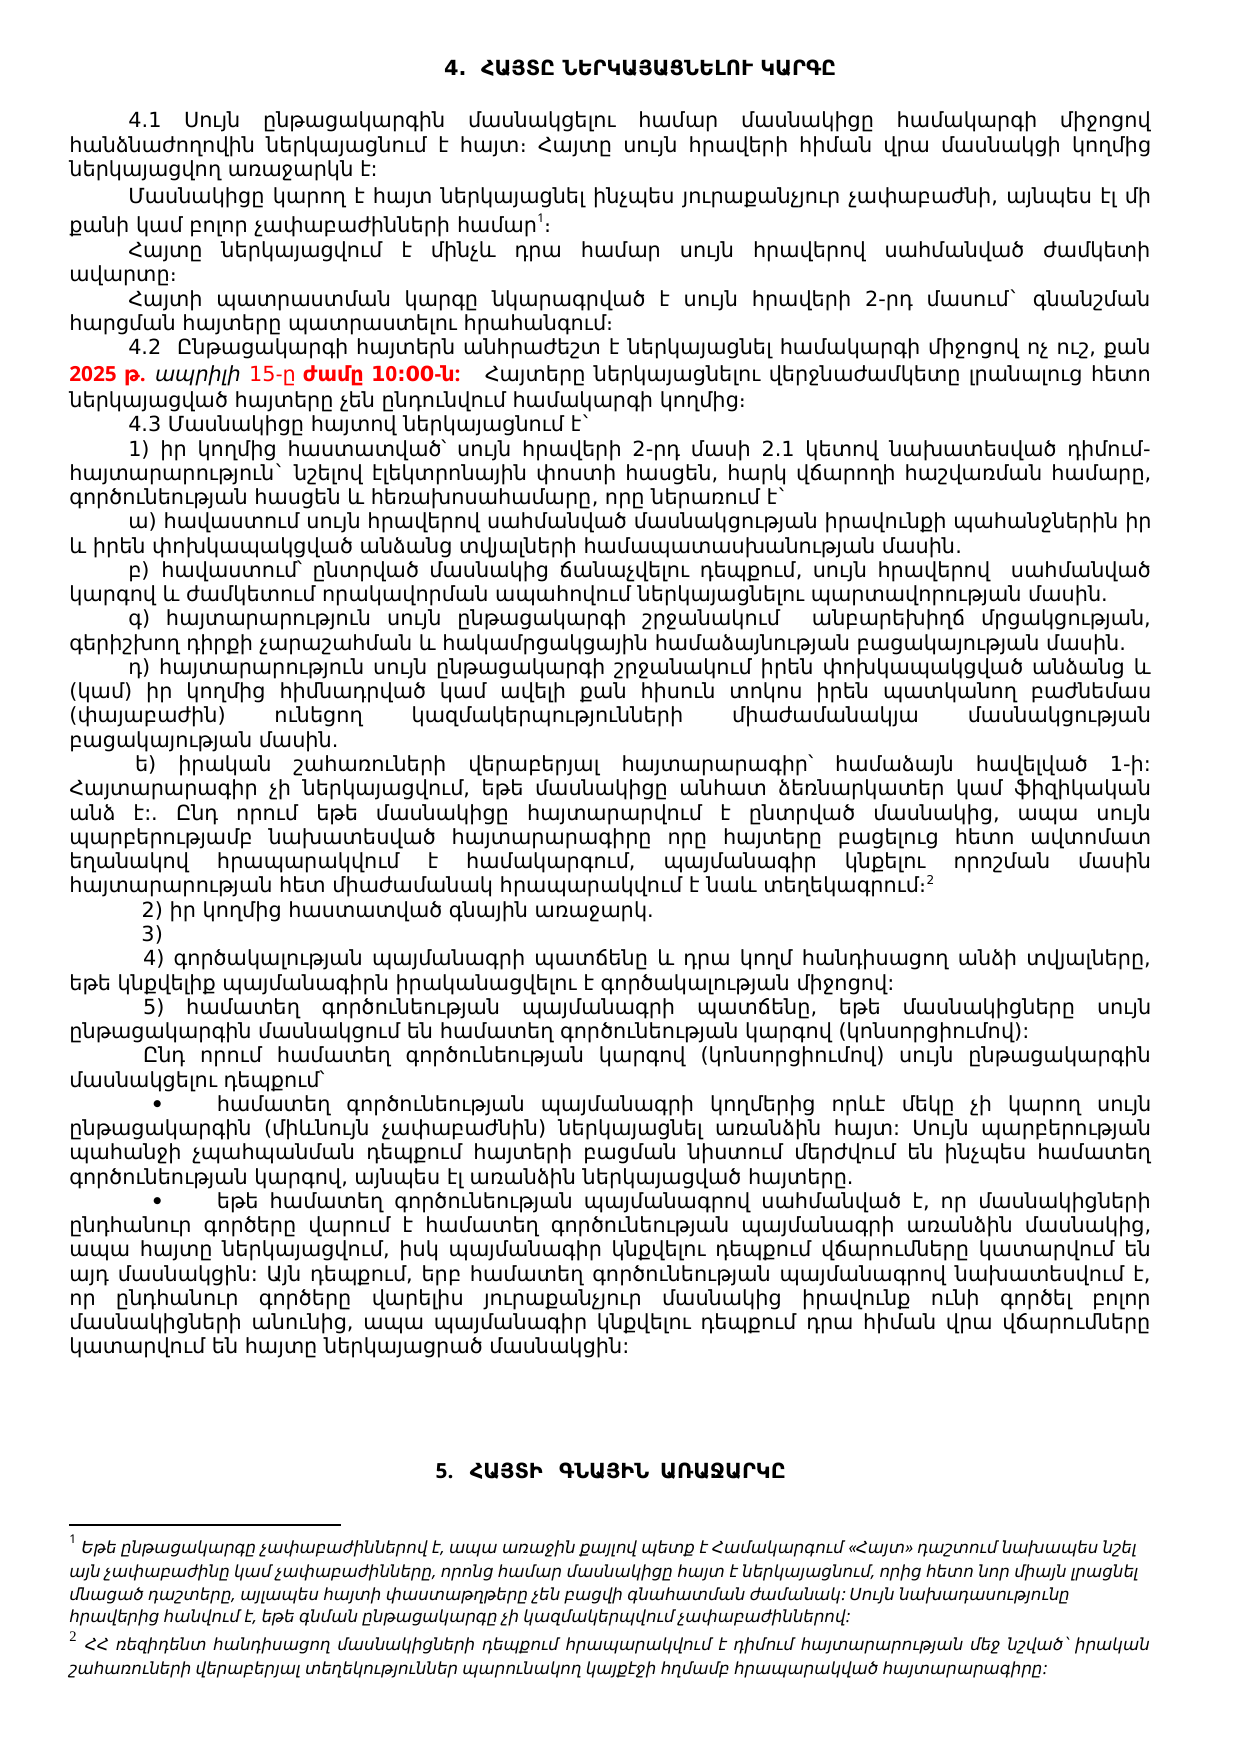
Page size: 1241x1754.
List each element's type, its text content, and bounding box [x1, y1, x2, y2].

text Հայտը ներկայացվում է մինչև դրա համար սույն հրավերով սահմանված ժամկետի ավարտը։ [69, 238, 1152, 287]
text Մասնակիցը կարող է հայտ ներկայացնել ինչպես յուրաքանչյուր չափաբաժնի, այնպես էլ մի քանի կամ բոլոր չափաբաժինների համար։ [69, 181, 1152, 238]
text 4. ՀԱՅՏԸ ՆԵՐԿԱՅԱՑՆԵԼՈՒ ԿԱՐԳԸ [69, 56, 1152, 80]
text 4.2 Ընթացակարգի հայտերն անհրաժեշտ է ներկայացնել համակարգի միջոցով ոչ ուշ, քան 2025 թ. ապրիլի 15-ը ժամը 10:00-ն: Հայտերը ներկայացնելու վերջնաժամկետը լրանալուց հետո ներկայացված հայտերը չեն ընդունվում համակարգի կողմից։ [69, 335, 1152, 412]
text Հայտի պատրաստման կարգը նկարագրված է սույն հրավերի 2-րդ մասում` գնանշման հարցման հայտերը պատրաստելու հրահանգում։ [69, 287, 1152, 335]
text բ) հավաստում՝ ընտրված մասնակից ճանաչվելու դեպքում, սույն հրավերով սահմանված կարգով և ժամկետում որակավորման ապահովում ներկայացնելու պարտավորության մասին. [69, 558, 1152, 606]
text դ) հայտարարություն սույն ընթացակարգի շրջանակում իրեն փոխկապակցված անձանց և (կամ) իր կողմից հիմնադրված կամ ավելի քան հիսուն տոկոս իրեն պատկանող բաժնեմաս (փայաբաժին) ունեցող կազմակերպությունների միաժամանակյա մասնակցության բացակայության մասին. [69, 655, 1152, 752]
text ա) հավաստում սույն հրավերով սահմանված մասնակցության իրավունքի պահանջներին իր և իրեն փոխկապակցված անձանց տվյալների համապատասխանության մասին. [69, 509, 1152, 558]
text 2) իր կողմից հաստատված գնային առաջարկ. [69, 898, 1152, 922]
text 4) գործակալության պայմանագրի պատճենը և դրա կողմ հանդիսացող անձի տվյալները, եթե կնքվելիք պայմանագիրն իրականացվելու է գործակալության միջոցով: [69, 946, 1152, 995]
text 4.1 Սույն ընթացակարգին մասնակցելու համար մասնակիցը համակարգի միջոցով հանձնաժողովին ներկայացնում է հայտ։ Հայտը սույն հրավերի հիման վրա մասնակցի կողմից ներկայացվող առաջարկն է: [69, 108, 1152, 181]
text 5) համատեղ գործունեության պայմանագրի պատճենը, եթե մասնակիցները սույն ընթացակարգին մասնակցում են համատեղ գործունեության կարգով (կոնսորցիումով): [69, 995, 1152, 1043]
text 1) իր կողմից հաստատված՝ սույն հրավերի 2-րդ մասի 2.1 կետով նախատեսված դիմում-հայտարարություն` նշելով էլեկտրոնային փոստի հասցեն, հարկ վճարողի հաշվառման համարը, գործունեության հասցեն և հեռախոսահամարը, որը ներառում է` [69, 437, 1152, 509]
text 5. ՀԱՅՏԻ ԳՆԱՅԻՆ ԱՌԱՋԱՐԿԸ [69, 1456, 1152, 1484]
text ե) իրական շահառուների վերաբերյալ հայտարարագիր՝ համաձայն հավելված 1-ի: Հայտարարագիր չի ներկայացվում, եթե մասնակիցը անհատ ձեռնարկատեր կամ ֆիզիկական անձ է:. Ընդ որում եթե մասնակիցը հայտարարվում է ընտրված մասնակից, ապա սույն պարբերությամբ նախատեսված հայտարարագիրը որը հայտերը բացելուց հետո ավտոմատ եղանակով հրապարակվում է համակարգում, պայմանագիր կնքելու որոշման մասին հայտարարության հետ միաժամանակ հրապարակվում է նաև տեղեկագրում։ [69, 752, 1152, 898]
text 3) [69, 922, 1152, 946]
text Ընդ որում համատեղ գործունեության կարգով (կոնսորցիումով) սույն ընթացակարգին մասնակցելու դեպքում՝ [69, 1043, 1152, 1092]
text 4.3 Մասնակիցը հայտով ներկայացնում է` [69, 412, 1152, 437]
text գ) հայտարարություն սույն ընթացակարգի շրջանակում անբարեխիղճ մրցակցության, գերիշխող դիրքի չարաշահման և հակամրցակցային համաձայնության բացակայության մասին. [69, 606, 1152, 655]
list եթե համատեղ գործունեության պայմանագրով սահմանված է, որ մասնակիցների ընդհանուր գործերը վարում է համատեղ գործունեության պայմանագրի առանձին մասնակից, ապա հայտը ներկայացվում, իսկ պայմանագիր կնքվելու դեպքում վճարումները կատարվում են այդ մասնակցին: Այն դեպքում, երբ համատեղ գործունեության պայմանագրով նախատեսվում է, որ ընդհանուր գործերը վարելիս յուրաքանչյուր մասնակից իրավունք ունի գործել բոլոր մասնակիցների անունից, ապա պայմանագիր կնքվելու դեպքում դրա հիման վրա վճարումները կատարվում են հայտը ներկայացրած մասնակցին: [69, 1189, 1152, 1359]
list համատեղ գործունեության պայմանագրի կողմերից որևէ մեկը չի կարող սույն ընթացակարգին (միևնույն չափաբաժնին) ներկայացնել առանձին հայտ: Սույն պարբերության պահանջի չպահպանման դեպքում հայտերի բացման նիստում մերժվում են ինչպես համատեղ գործունեության կարգով, այնպես էլ առանձին ներկայացված հայտերը. [69, 1092, 1152, 1189]
